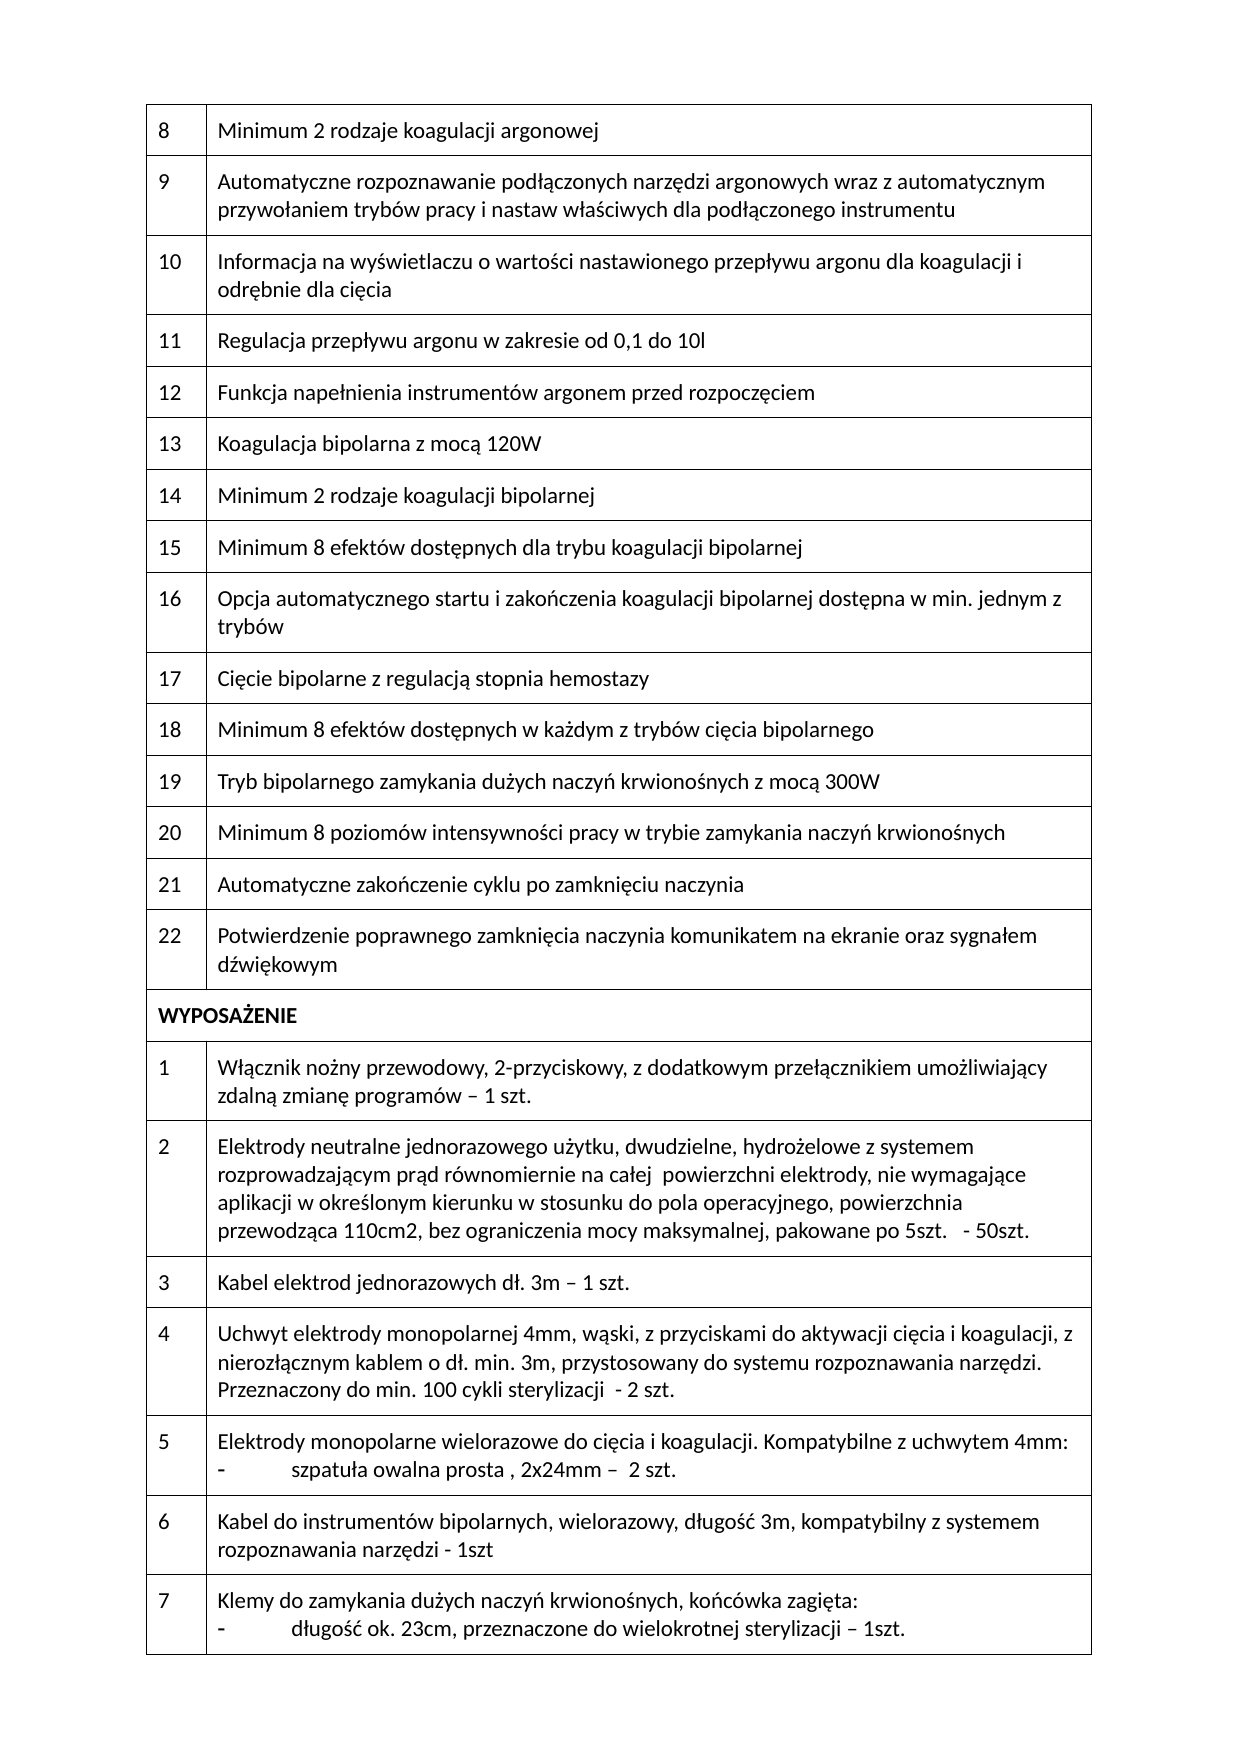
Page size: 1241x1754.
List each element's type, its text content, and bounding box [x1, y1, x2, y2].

table_cell 15 [147, 521, 206, 572]
table_cell Automatyczne rozpoznawanie podłączonych narzędzi argonowych wraz z automatycznym przywołaniem trybów pracy i nastaw właściwych dla podłączonego instrumentu [207, 156, 1091, 234]
table_cell 8 [147, 105, 206, 155]
table_cell 3 [147, 1257, 206, 1307]
table_cell 20 [147, 807, 206, 858]
table_cell Minimum 8 efektów dostępnych w każdym z trybów cięcia bipolarnego [207, 704, 1091, 755]
table_cell Elektrody neutralne jednorazowego użytku, dwudzielne, hydrożelowe z systemem rozprowadzającym prąd równomiernie na całej powierzchni elektrody, nie wymagające aplikacji w określonym kierunku w stosunku do pola operacyjnego, powierzchnia przewodząca 110cm2, bez ograniczenia mocy maksymalnej, pakowane po 5szt. - 50szt. [207, 1121, 1091, 1256]
table_cell 17 [147, 653, 206, 703]
table_cell 16 [147, 573, 206, 652]
table_cell WYPOSAŻENIE [147, 990, 1091, 1041]
table_cell Kabel do instrumentów bipolarnych, wielorazowy, długość 3m, kompatybilny z systemem rozpoznawania narzędzi - 1szt [207, 1496, 1091, 1574]
table_cell Minimum 2 rodzaje koagulacji argonowej [207, 105, 1091, 155]
table_cell 1 [147, 1042, 206, 1120]
table_cell Informacja na wyświetlaczu o wartości nastawionego przepływu argonu dla koagulacji i odrębnie dla cięcia [207, 236, 1091, 314]
table_cell 22 [147, 910, 206, 989]
table_cell Regulacja przepływu argonu w zakresie od 0,1 do 10l [207, 315, 1091, 366]
table_cell Klemy do zamykania dużych naczyń krwionośnych, końcówka zagięta: długość ok. 23cm, przeznaczone do wielokrotnej sterylizacji – 1szt. [207, 1575, 1091, 1654]
table_cell Cięcie bipolarne z regulacją stopnia hemostazy [207, 653, 1091, 703]
table_cell Tryb bipolarnego zamykania dużych naczyń krwionośnych z mocą 300W [207, 756, 1091, 806]
table_cell Koagulacja bipolarna z mocą 120W [207, 418, 1091, 469]
table_cell Włącznik nożny przewodowy, 2-przyciskowy, z dodatkowym przełącznikiem umożliwiający zdalną zmianę programów – 1 szt. [207, 1042, 1091, 1120]
table_cell 9 [147, 156, 206, 234]
table_cell Minimum 8 poziomów intensywności pracy w trybie zamykania naczyń krwionośnych [207, 807, 1091, 858]
table_cell 11 [147, 315, 206, 366]
table_cell 19 [147, 756, 206, 806]
table_cell 13 [147, 418, 206, 469]
table_cell 14 [147, 470, 206, 520]
table_cell 7 [147, 1575, 206, 1654]
table_cell 21 [147, 859, 206, 909]
table_cell 6 [147, 1496, 206, 1574]
table_cell Elektrody monopolarne wielorazowe do cięcia i koagulacji. Kompatybilne z uchwytem 4mm: szpatuła owalna prosta , 2x24mm – 2 szt. [207, 1416, 1091, 1494]
table_cell Opcja automatycznego startu i zakończenia koagulacji bipolarnej dostępna w min. jednym z trybów [207, 573, 1091, 652]
table_cell 4 [147, 1308, 206, 1415]
table_cell Funkcja napełnienia instrumentów argonem przed rozpoczęciem [207, 367, 1091, 417]
table_cell 12 [147, 367, 206, 417]
table_cell Minimum 8 efektów dostępnych dla trybu koagulacji bipolarnej [207, 521, 1091, 572]
table_cell Minimum 2 rodzaje koagulacji bipolarnej [207, 470, 1091, 520]
table_cell 10 [147, 236, 206, 314]
table_cell 5 [147, 1416, 206, 1494]
table_cell 2 [147, 1121, 206, 1256]
table_cell Kabel elektrod jednorazowych dł. 3m – 1 szt. [207, 1257, 1091, 1307]
table_cell 18 [147, 704, 206, 755]
table_cell Potwierdzenie poprawnego zamknięcia naczynia komunikatem na ekranie oraz sygnałem dźwiękowym [207, 910, 1091, 989]
table_cell Uchwyt elektrody monopolarnej 4mm, wąski, z przyciskami do aktywacji cięcia i koagulacji, z nierozłącznym kablem o dł. min. 3m, przystosowany do systemu rozpoznawania narzędzi. Przeznaczony do min. 100 cykli sterylizacji - 2 szt. [207, 1308, 1091, 1415]
table_cell Automatyczne zakończenie cyklu po zamknięciu naczynia [207, 859, 1091, 909]
